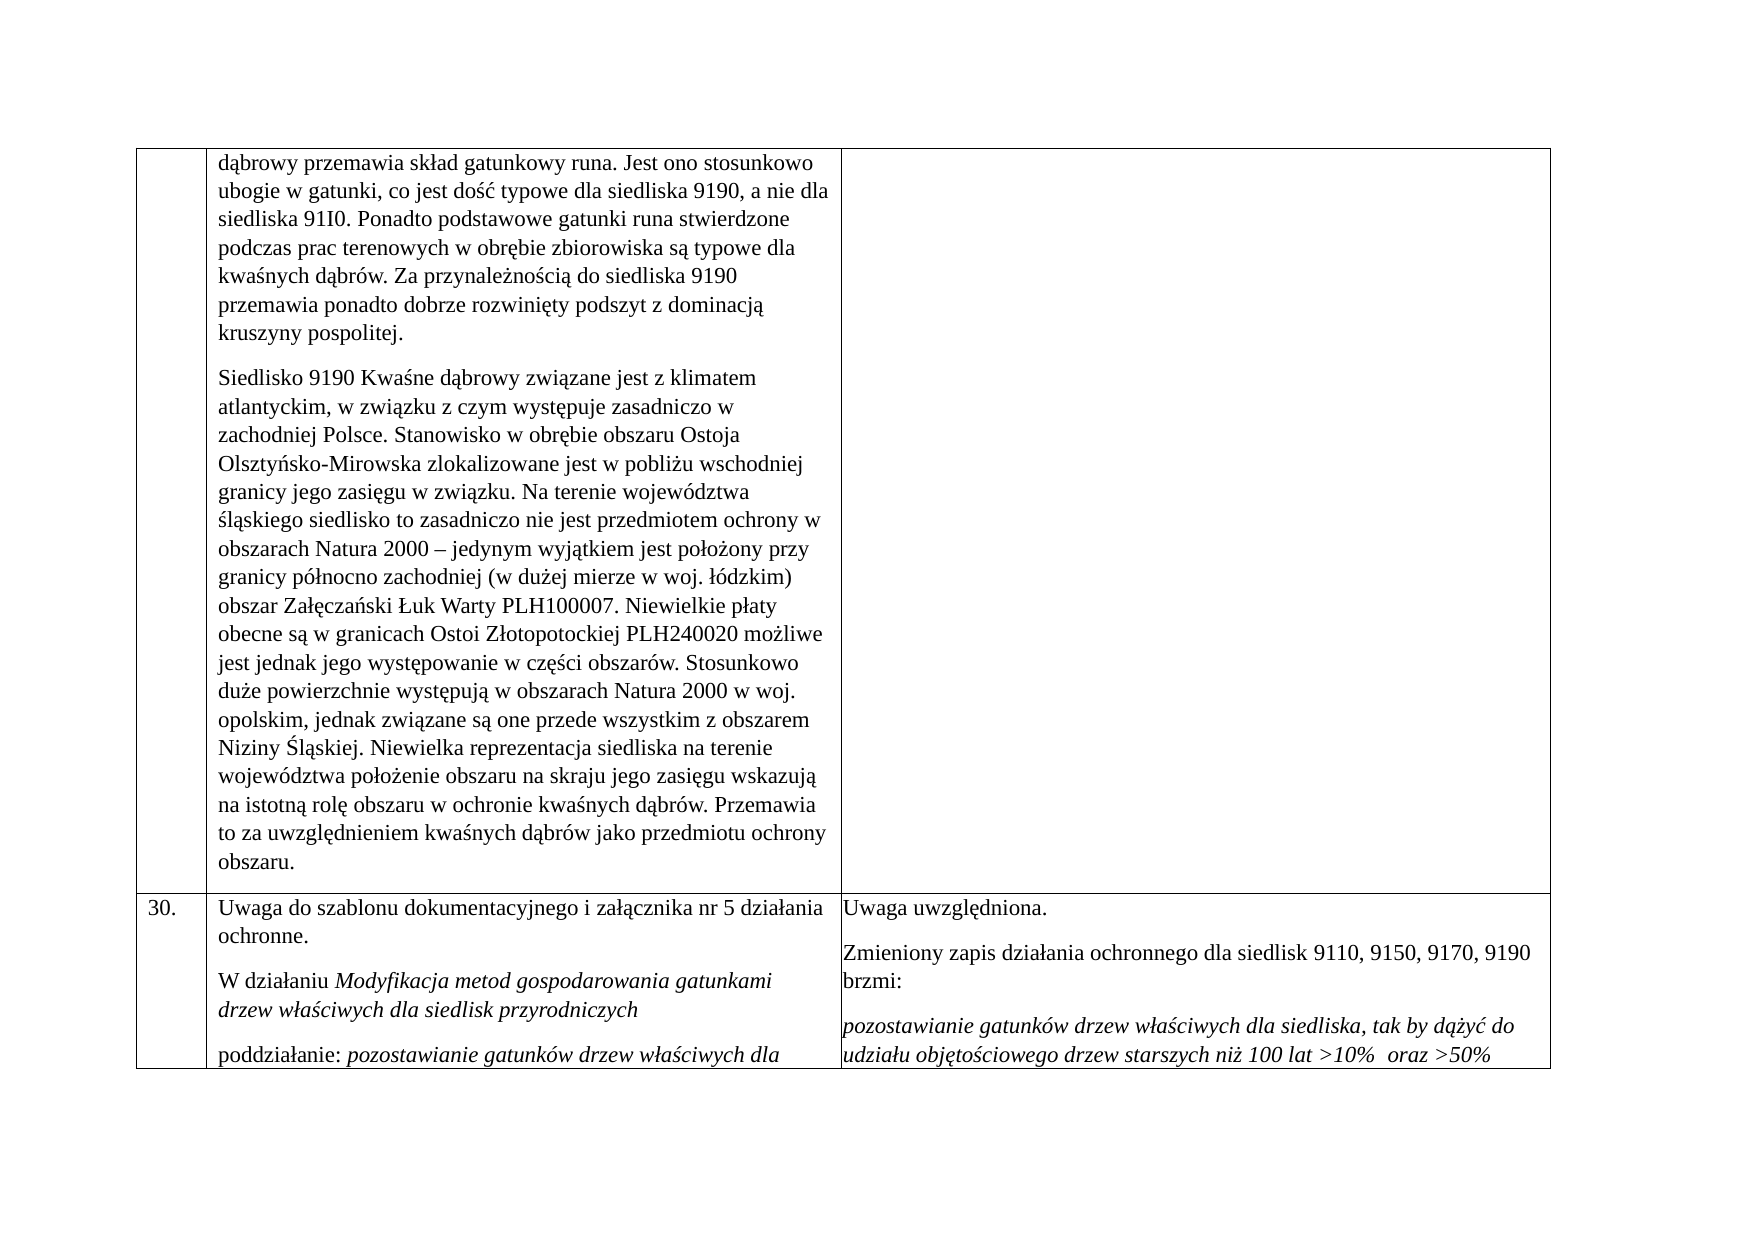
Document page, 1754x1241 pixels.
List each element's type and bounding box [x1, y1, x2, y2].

table_cell [207, 894, 841, 1067]
table_cell [137, 894, 206, 1067]
table_cell [137, 149, 206, 893]
table_cell [207, 149, 841, 893]
table_cell [842, 894, 1550, 1067]
table_cell [842, 149, 1550, 893]
